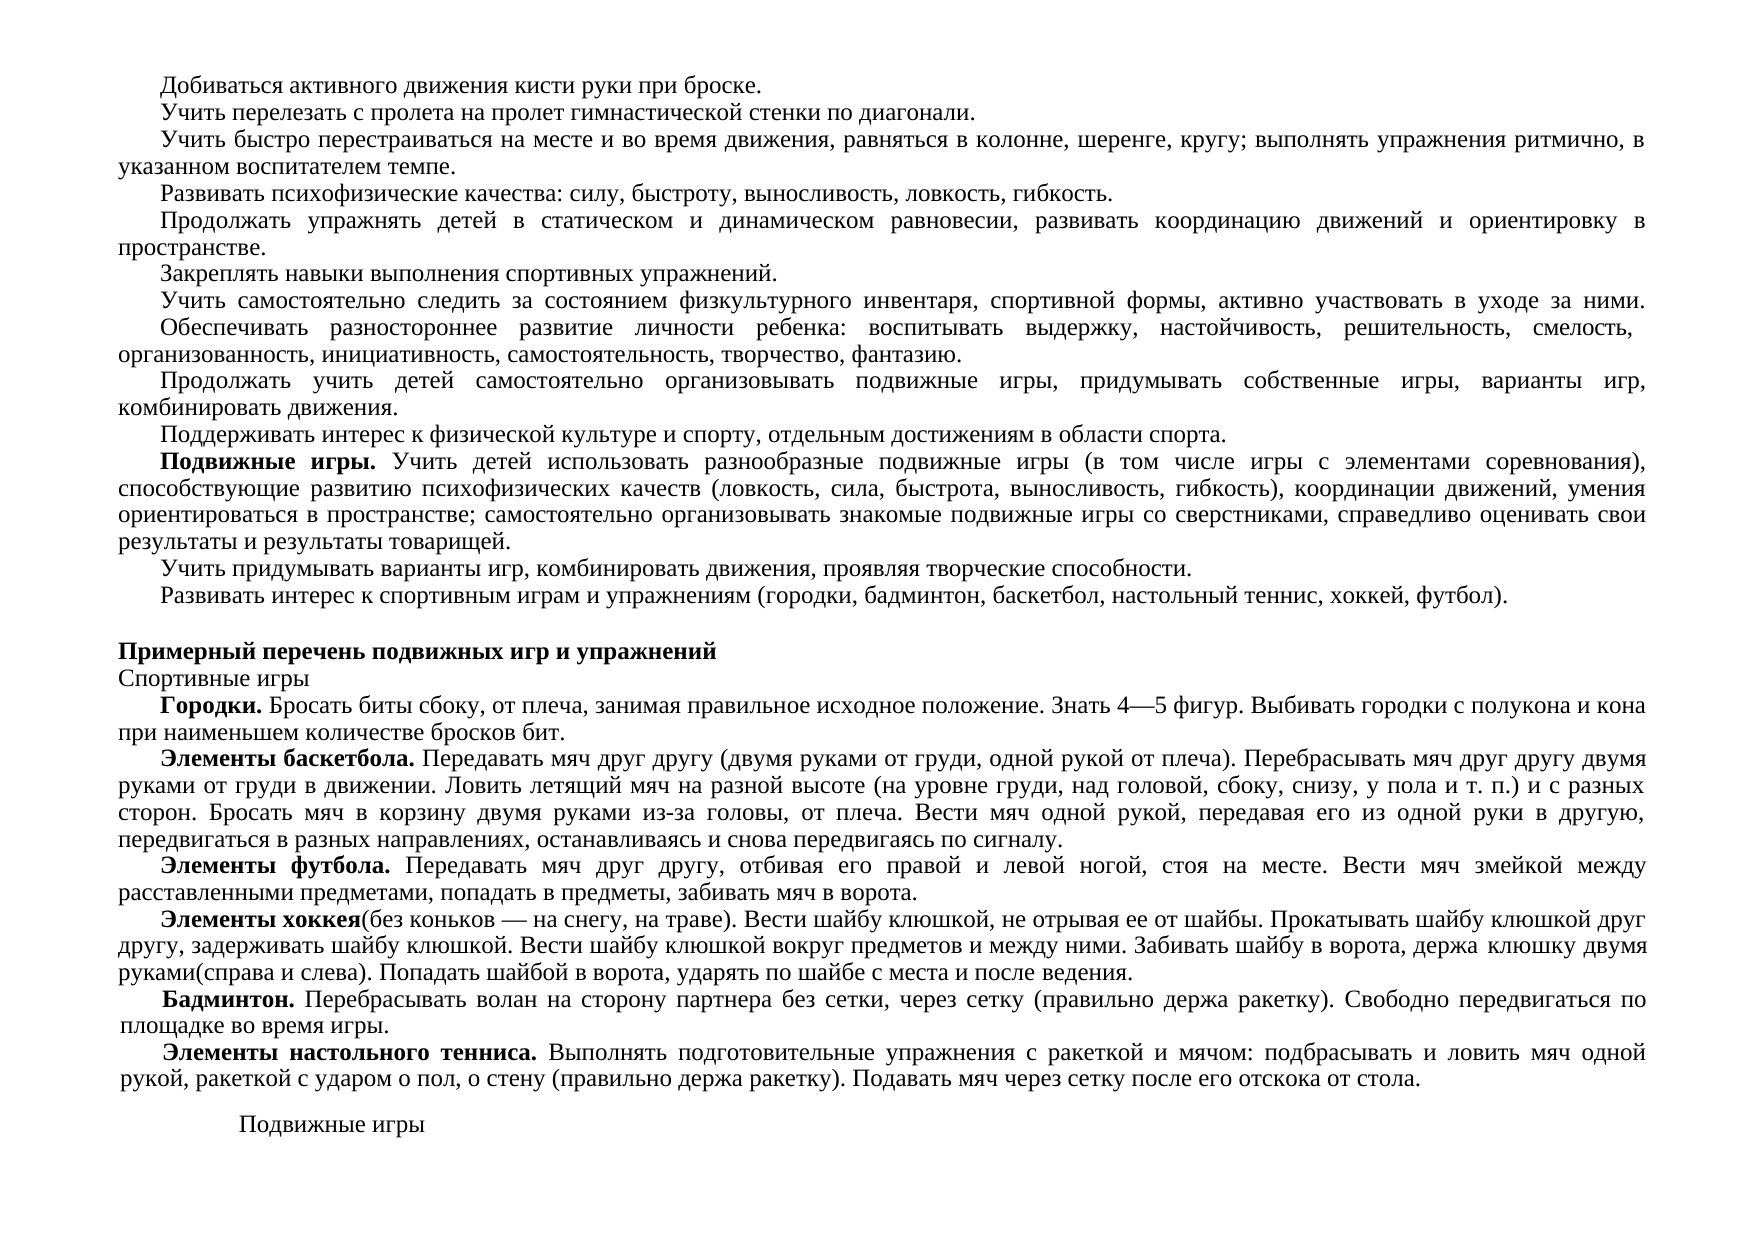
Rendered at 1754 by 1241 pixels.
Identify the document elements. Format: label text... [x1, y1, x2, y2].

text Продолжать упражнять детей в статическом и динамическом равновесии, развивать координацию движений и ориентировку в пространстве. [118, 207, 1648, 261]
text организованность, инициативность, самостоятельность, творчество, фантазию. [118, 341, 1648, 367]
text Поддерживать интерес к физической культуре и спорту, отдельным достижениям в области спорта. [160, 421, 1648, 448]
text Спортивные игры [118, 665, 1648, 692]
text Бадминтон. Перебрасывать волан на сторону партнера без сетки, через сетку (правильно держа ракетку). Свободно передвигаться по площадке во время игры. [120, 986, 1648, 1039]
text Учить быстро перестраиваться на месте и во время движения, равняться в колонне, шеренге, кругу; выполнять упражнения ритмично, в указанном воспитателем темпе. [118, 127, 1648, 180]
text Городки. Бросать биты сбоку, от плеча, занимая правильное исходное положение. Знать 4—5 фигур. Выбивать городки с полукона и кона при наименьшем количестве бросков бит. [118, 692, 1648, 745]
text Продолжать учить детей самостоятельно организовывать подвижные игры, придумывать собственные игры, варианты игр, комбинировать движения. [118, 368, 1648, 421]
text Закреплять навыки выполнения спортивных упражнений. [160, 261, 1648, 287]
text Примерный перечень подвижных игр и упражнений [118, 638, 1648, 665]
text Подвижные игры. Учить детей использовать разнообразные подвижные игры (в том числе игры с элементами соревнования), способствующие развитию психофизических качеств (ловкость, сила, быстрота, выносливость, гибкость), координации движений, умения ориентироваться в пространстве; самостоятельно организовывать знакомые подвижные игры со сверстниками, справедливо оценивать свои результаты и результаты товарищей. [118, 448, 1648, 555]
text Элементы настольного тенниса. Выполнять подготовительные упражнения с ракеткой и мячом: подбрасывать и ловить мяч одной рукой, ракеткой с ударом о пол, о стену (правильно держа ракетку). Подавать мяч через сетку после его отскока от стола. [120, 1039, 1648, 1092]
text Развивать психофизические качества: силу, быстроту, выносливость, ловкость, гибкость. [160, 180, 1648, 207]
text Элементы баскетбола. Передавать мяч друг другу (двумя руками от груди, одной рукой от плеча). Перебрасывать мяч друг другу двумя руками от груди в движении. Ловить летящий мяч на разной высоте (на уровне груди, над головой, сбоку, снизу, у пола и т. п.) и с разных сторон. Бросать мяч в корзину двумя руками из-за головы, от плеча. Вести мяч одной рукой, передавая его из одной руки в другую, передвигаться в разных направлениях, останавливаясь и снова передвигаясь по сигналу. [118, 745, 1648, 852]
text Развивать интерес к спортивным играм и упражнениям (городки, бадминтон, баскетбол, настольный теннис, хоккей, футбол). [160, 581, 1648, 609]
text Добиваться активного движения кисти руки при броске. [160, 71, 1648, 99]
text Учить придумывать варианты игр, комбинировать движения, проявляя творческие способности. [160, 555, 1648, 581]
text Элементы хоккея(без коньков — на снегу, на траве). Вести шайбу клюшкой, не отрывая ее от шайбы. Прокатывать шайбу клюшкой друг другу, задерживать шайбу клюшкой. Вести шайбу клюшкой вокруг предметов и между ними. Забивать шайбу в ворота, держа клюшку двумя руками(справа и слева). Попадать шайбой в ворота, ударять по шайбе с места и после ведения. [118, 906, 1648, 986]
text Элементы футбола. Передавать мяч друг другу, отбивая его правой и левой ногой, стоя на месте. Вести мяч змейкой между расставленными предметами, попадать в предметы, забивать мяч в ворота. [118, 852, 1648, 906]
text Подвижные игры [239, 1109, 1648, 1138]
text Учить перелезать с пролета на пролет гимнастической стенки по диагонали. [160, 99, 1648, 126]
text Учить самостоятельно следить за состоянием физкультурного инвентаря, спортивной формы, активно участвовать в уходе за ними. Обеспечивать разностороннее развитие личности ребенка: воспитывать выдержку, настойчивость, решительность, смелость, [160, 287, 1648, 341]
